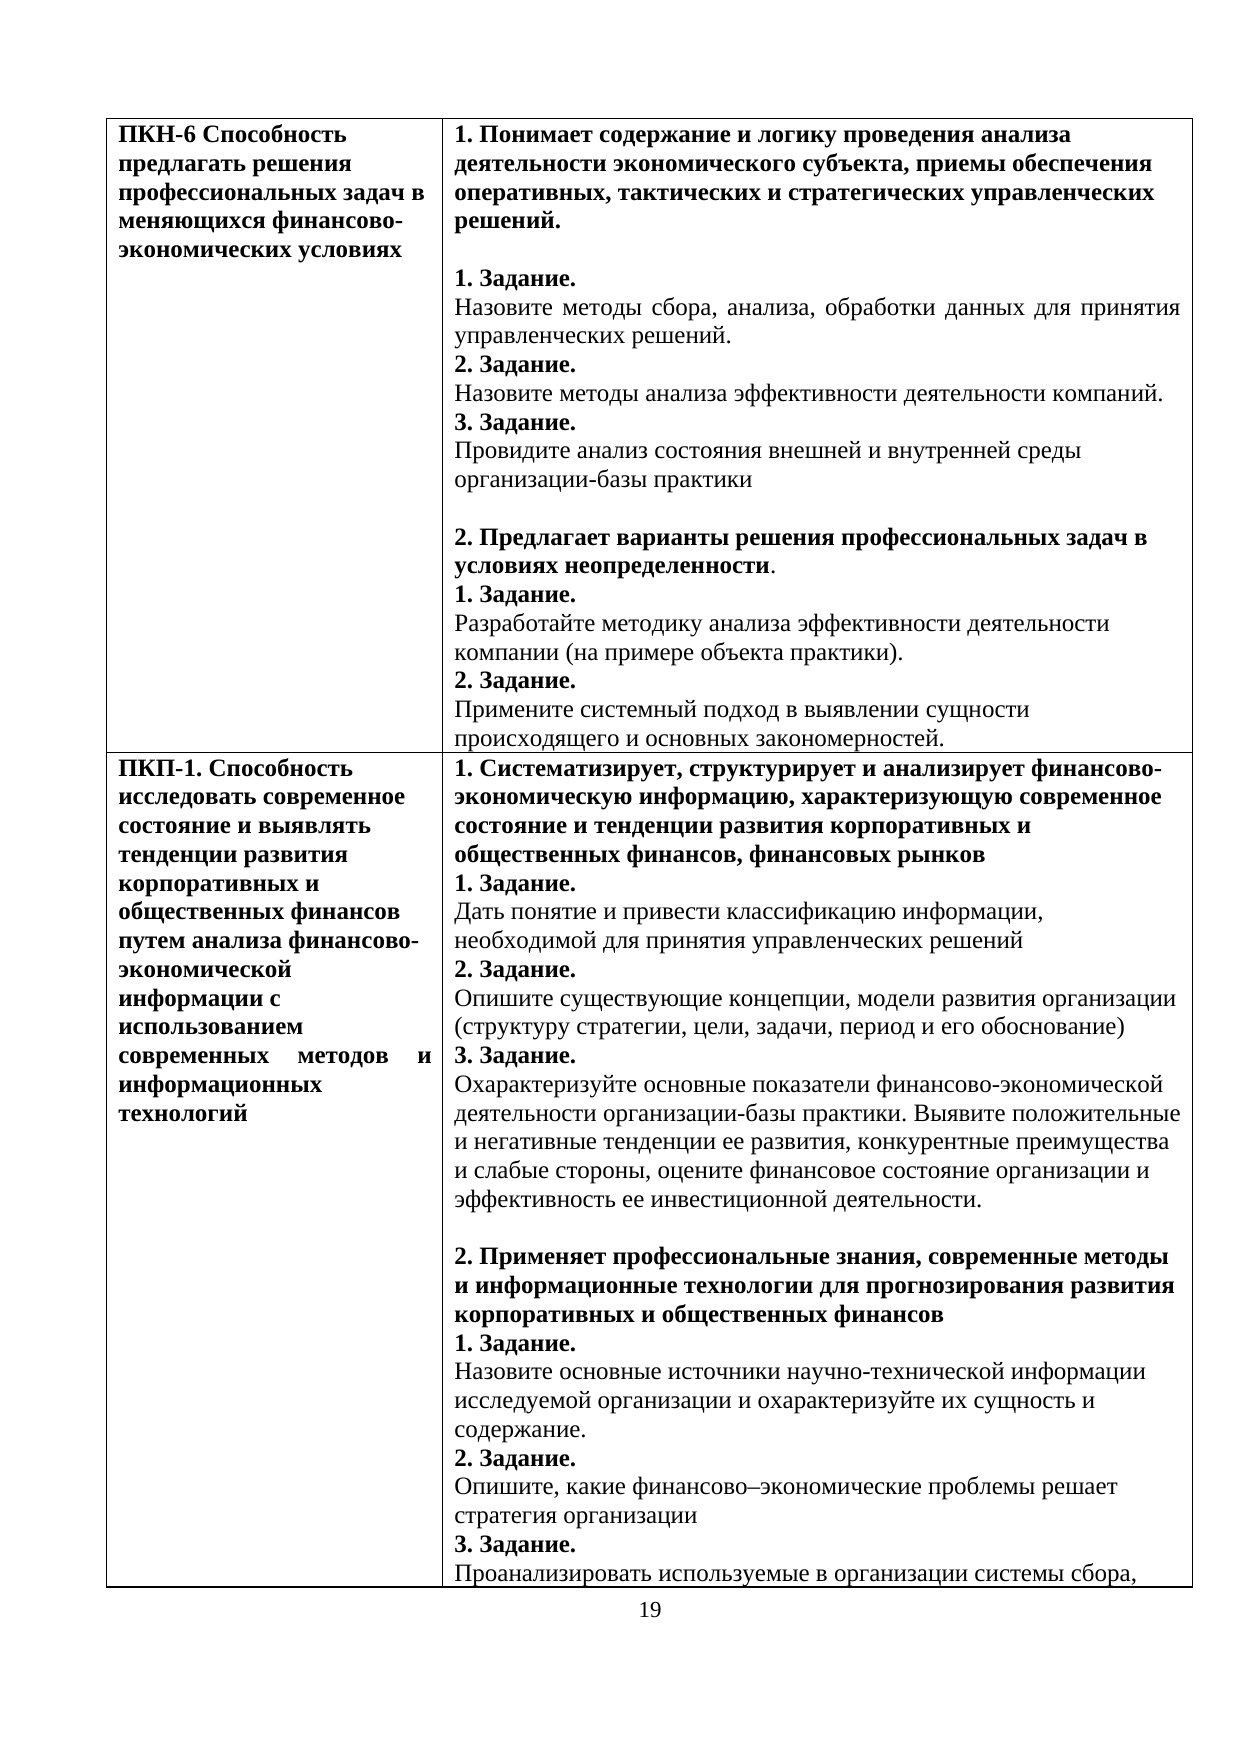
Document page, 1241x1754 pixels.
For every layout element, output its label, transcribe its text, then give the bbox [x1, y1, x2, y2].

table_cell 1. Понимает содержание и логику проведения анализа деятельности экономического субъекта, приемы обеспечения оперативных, тактических и стратегических управленческих решений. 1. Задание. Назовите методы сбора, анализа, обработки данных для принятия управленческих решений. 2. Задание. Назовите методы анализа эффективности деятельности компаний. 3. Задание. Провидите анализ состояния внешней и внутренней среды организации-базы практики 2. Предлагает варианты решения профессиональных задач в условиях неопределенности. 1. Задание. Разработайте методику анализа эффективности деятельности компании (на примере объекта практики). 2. Задание. Примените системный подход в выявлении сущности происходящего и основных закономерностей. [443, 119, 1192, 752]
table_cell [107, 753, 442, 1586]
table_cell ПКН-6 Способность предлагать решения профессиональных задач в меняющихся финансово-экономических условиях [107, 119, 442, 752]
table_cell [443, 753, 1192, 1586]
